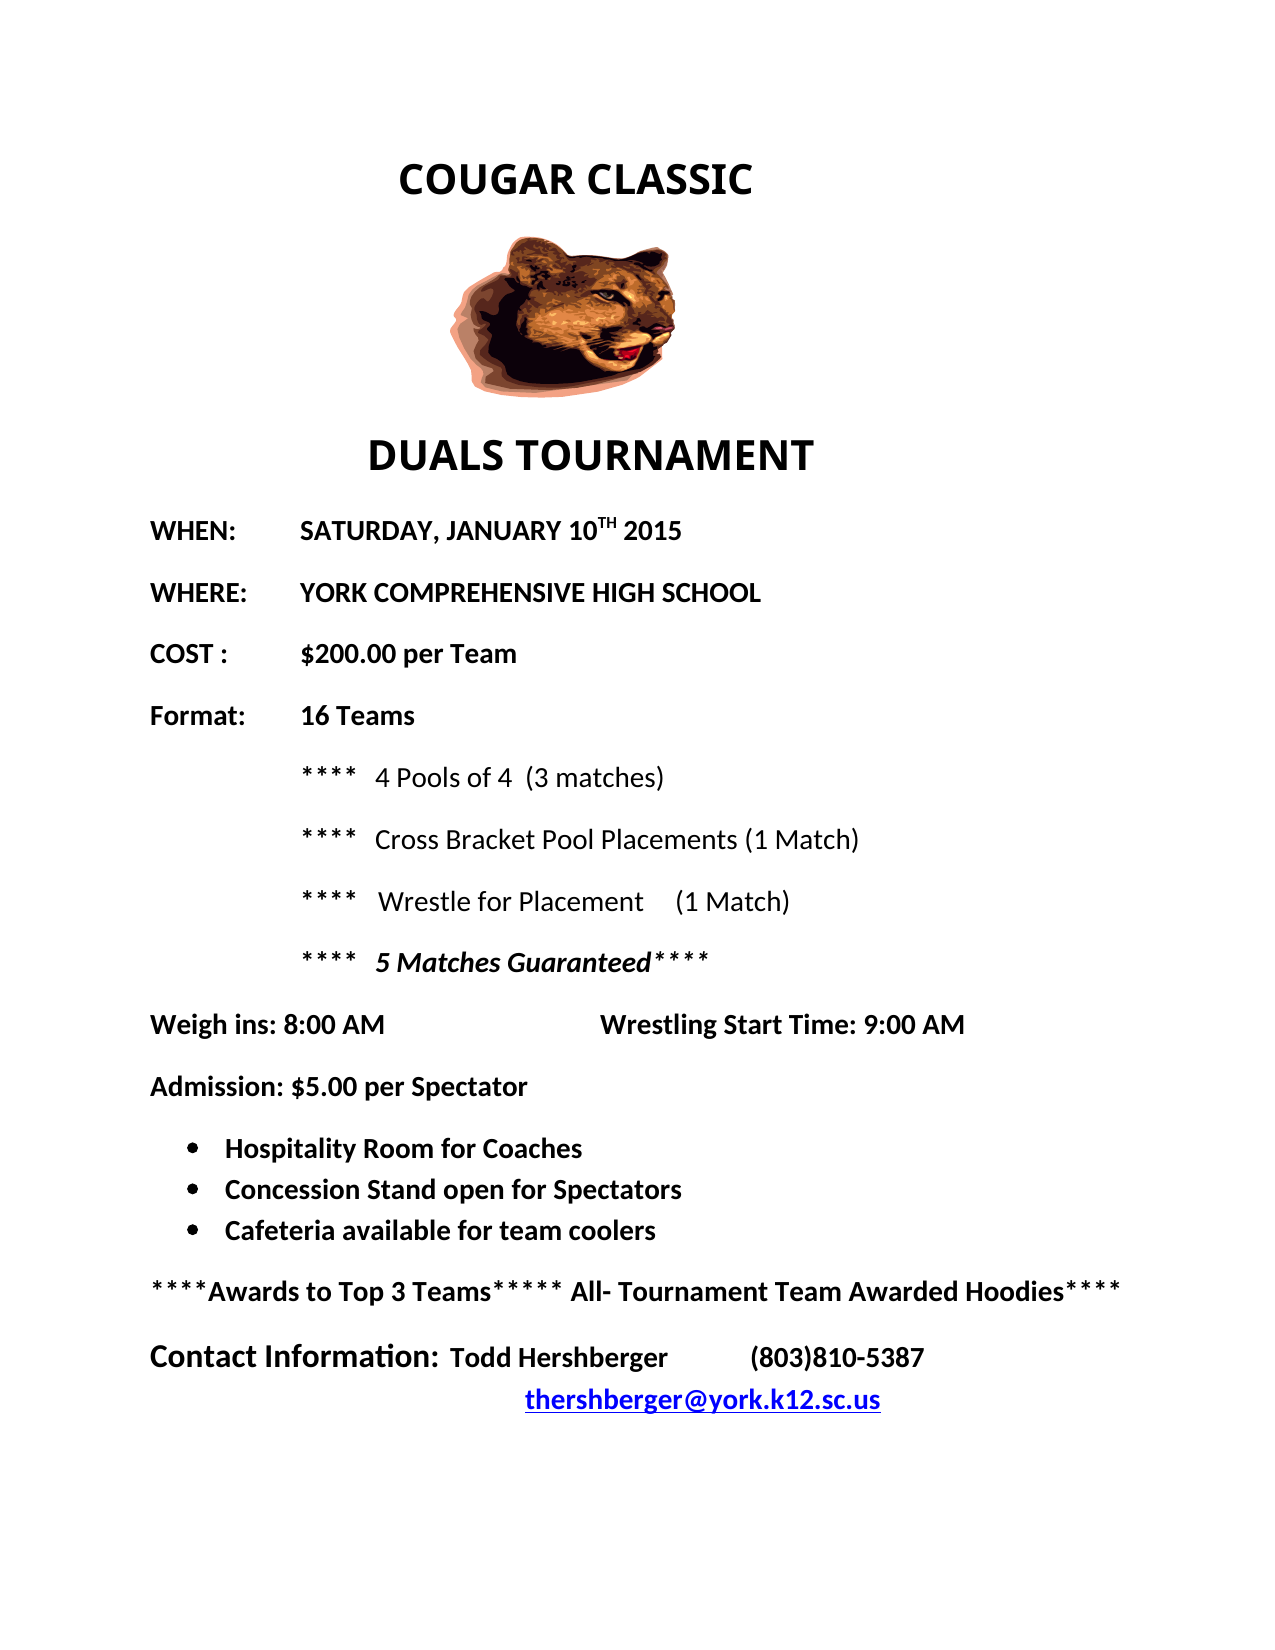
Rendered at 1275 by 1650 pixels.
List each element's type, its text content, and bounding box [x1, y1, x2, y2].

text Format: 16 Teams [150, 697, 1125, 733]
list Cafeteria available for team coolers [187, 1212, 1125, 1247]
text Admission: $5.00 per Spectator [150, 1068, 1125, 1104]
text DUALS TOURNAMENT [150, 426, 1125, 483]
text **** 4 Pools of 4 (3 matches) [150, 759, 1125, 795]
list Concession Stand open for Spectators [187, 1171, 1125, 1206]
text **** Wrestle for Placement (1 Match) [150, 883, 1125, 918]
text **** 5 Matches Guaranteed**** [150, 944, 1125, 980]
text COST : $200.00 per Team [150, 636, 1125, 671]
text WHEN: SATURDAY, JANUARY 10TH 2015 [150, 512, 1125, 548]
list Hospitality Room for Coaches [187, 1130, 1125, 1165]
text COUGAR CLASSIC [150, 150, 1125, 207]
text Contact Information: Todd Hershberger (803)810-5387 thershberger@york.k12.sc.us [150, 1335, 1125, 1417]
text **** Cross Bracket Pool Placements (1 Match) [150, 821, 1125, 857]
text Weigh ins: 8:00 AM Wrestling Start Time: 9:00 AM [150, 1006, 1125, 1042]
text ****Awards to Top 3 Teams***** All- Tournament Team Awarded Hoodies**** [150, 1273, 1125, 1309]
text WHERE: YORK COMPREHENSIVE HIGH SCHOOL [150, 574, 1125, 609]
